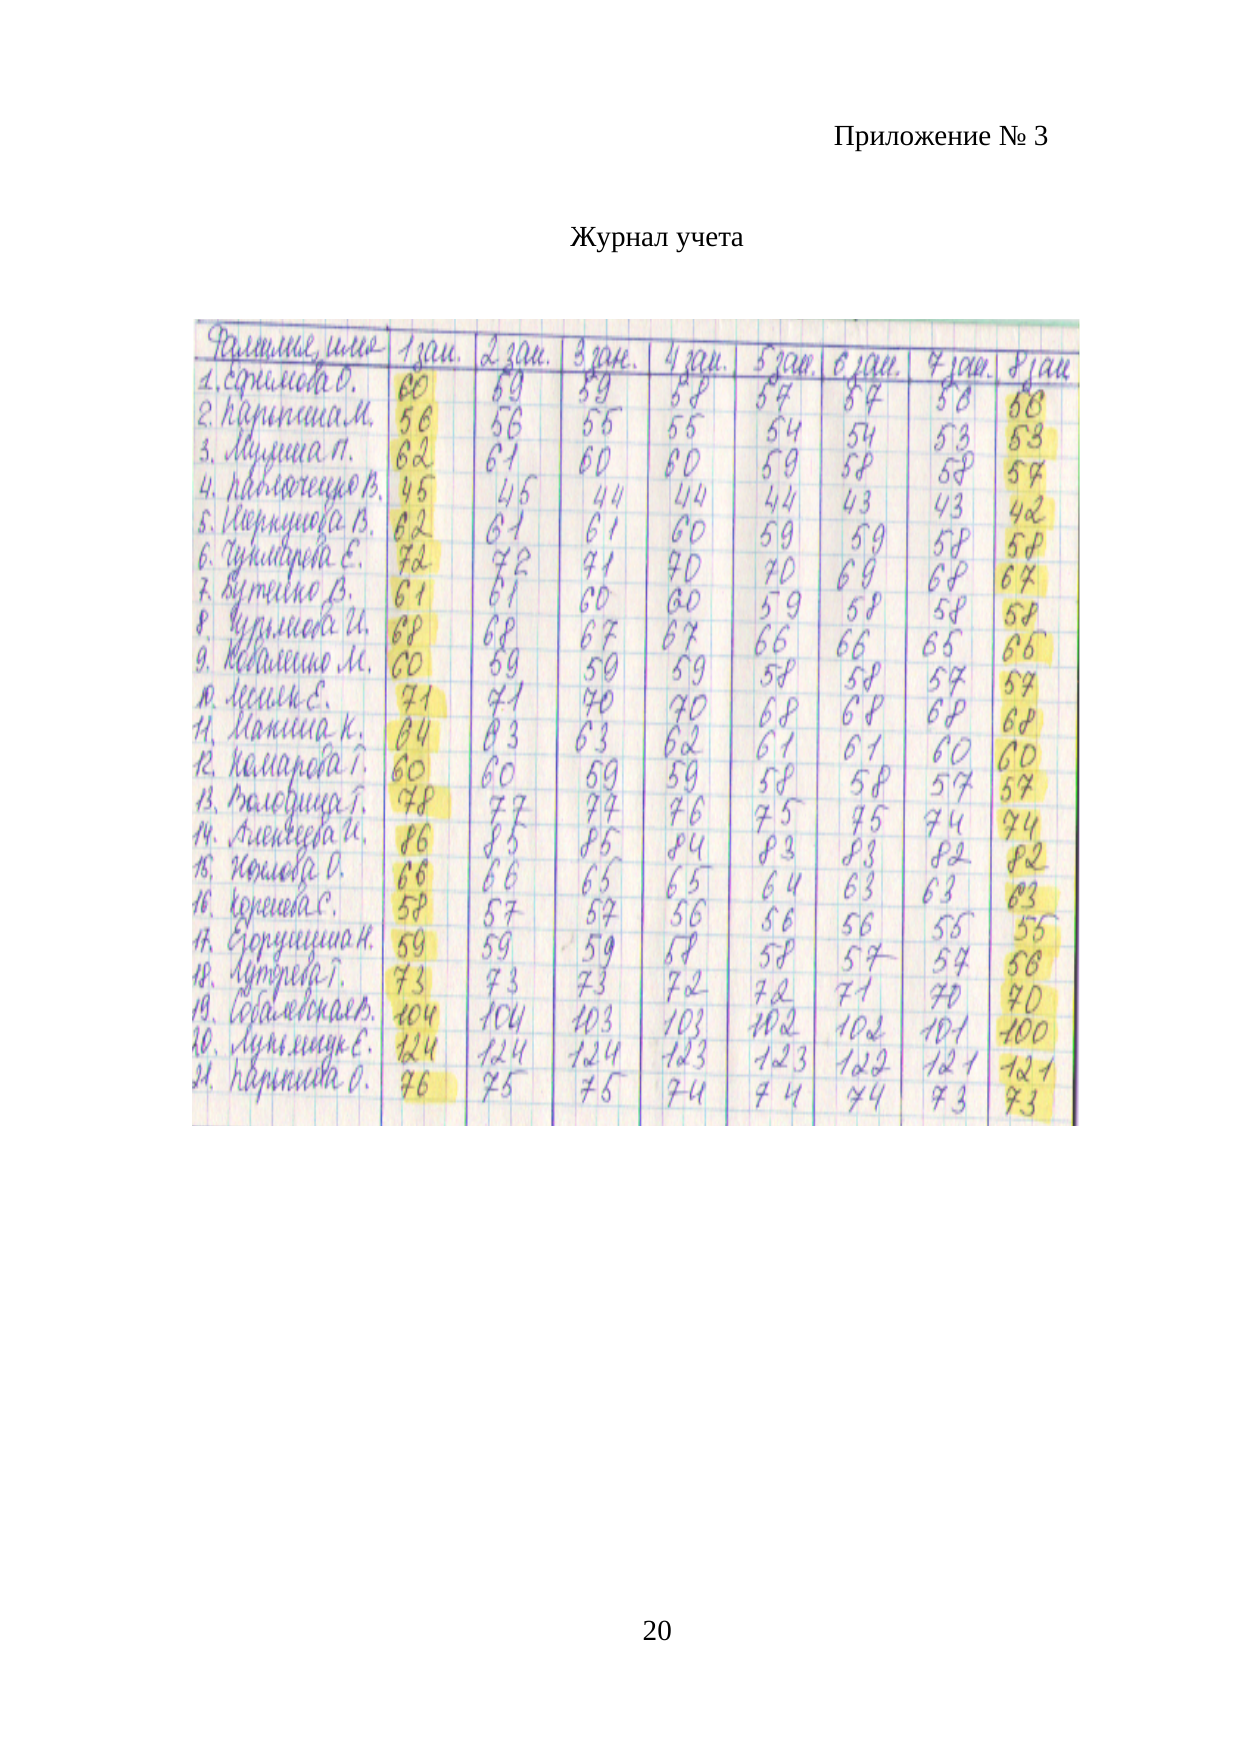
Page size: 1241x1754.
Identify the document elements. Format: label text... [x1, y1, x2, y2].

picture [192, 319, 1080, 1126]
text Журнал учета [118, 219, 1122, 252]
text Приложение № 3 [118, 118, 1122, 152]
